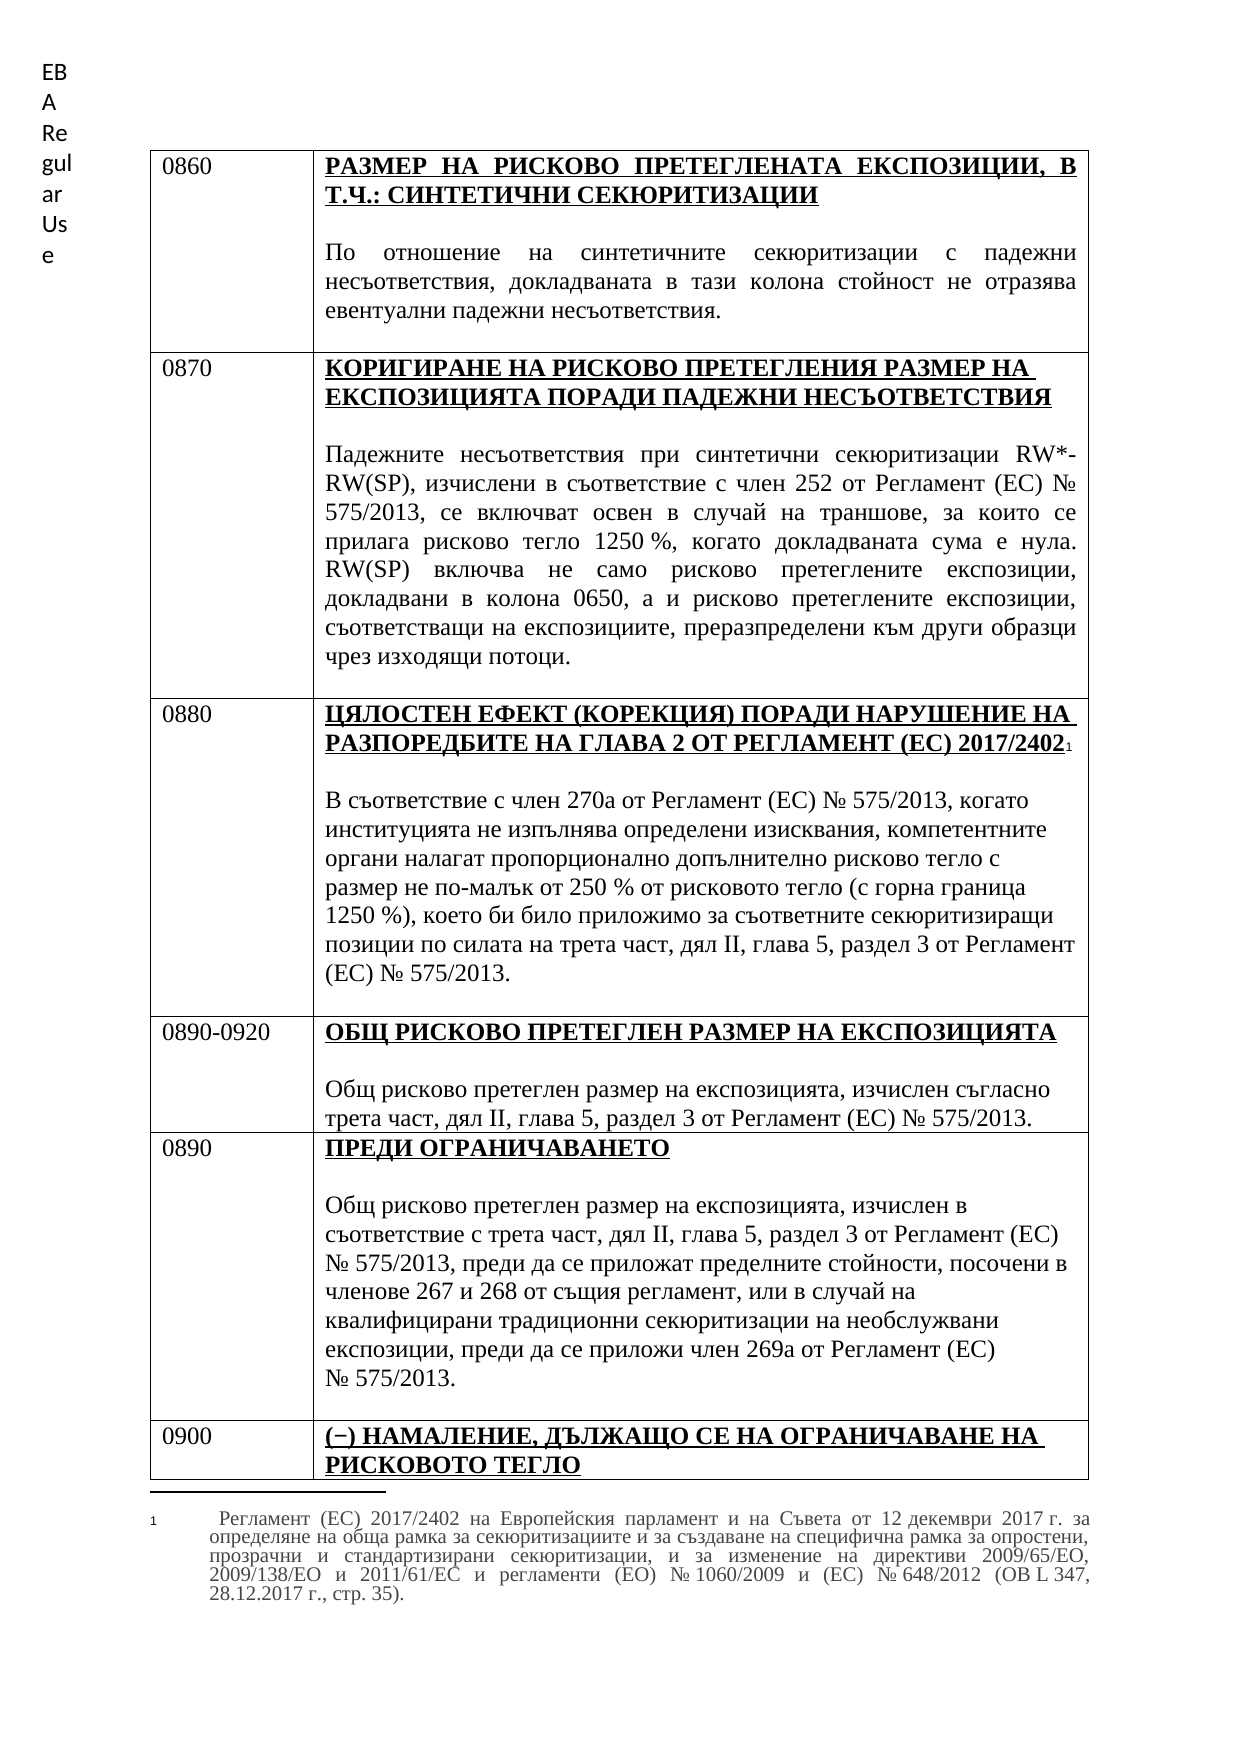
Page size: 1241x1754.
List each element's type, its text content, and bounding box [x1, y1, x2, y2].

table_cell ЦЯЛОСТЕН ЕФЕКТ (КОРЕКЦИЯ) ПОРАДИ НАРУШЕНИЕ НА РАЗПОРЕДБИТЕ НА ГЛАВА 2 ОТ РЕГЛАМЕНТ (ЕС) 2017/2402 В съответствие с член 270а от Регламент (ЕС) № 575/2013, когато институцията не изпълнява определени изисквания, компетентните органи налагат пропорционално допълнително рисково тегло с размер не по-малък от 250 % от рисковото тегло (с горна граница 1250 %), което би било приложимо за съответните секюритизиращи позиции по силата на трета част, дял II, глава 5, раздел 3 от Регламент (ЕС) № 575/2013. [314, 699, 1088, 1016]
table_cell 0900 [151, 1421, 313, 1479]
table_cell 0870 [151, 353, 313, 698]
table_cell КОРИГИРАНЕ НА РИСКОВО ПРЕТЕГЛЕНИЯ РАЗМЕР НА ЕКСПОЗИЦИЯТА ПОРАДИ ПАДЕЖНИ НЕСЪОТВЕТСТВИЯ Падежните несъответствия при синтетични секюритизации RW*-RW(SP), изчислени в съответствие с член 252 от Регламент (ЕС) № 575/2013, се включват освен в случай на траншове, за които се прилага рисково тегло 1250 %, когато докладваната сума е нула. RW(SP) включва не само рисково претеглените експозиции, докладвани в колона 0650, а и рисково претеглените експозиции, съответстващи на експозициите, преразпределени към други образци чрез изходящи потоци. [314, 353, 1088, 698]
table_cell 0880 [151, 699, 313, 1016]
table_cell 0890-0920 [151, 1017, 313, 1132]
table_cell 0890 [151, 1133, 313, 1420]
table_cell РАЗМЕР НА РИСКОВО ПРЕТЕГЛЕНАТА ЕКСПОЗИЦИИ, В Т.Ч.: СИНТЕТИЧНИ СЕКЮРИТИЗАЦИИ По отношение на синтетичните секюритизации с падежни несъответствия, докладваната в тази колона стойност не отразява евентуални падежни несъответствия. [314, 151, 1088, 352]
table_cell ОБЩ РИСКОВО ПРЕТЕГЛЕН РАЗМЕР НА ЕКСПОЗИЦИЯТА Общ рисково претеглен размер на експозицията, изчислен съгласно трета част, дял II, глава 5, раздел 3 от Регламент (ЕС) № 575/2013. [314, 1017, 1088, 1132]
table_cell ПРЕДИ ОГРАНИЧАВАНЕТО Общ рисково претеглен размер на експозицията, изчислен в съответствие с трета част, дял II, глава 5, раздел 3 от Регламент (ЕС) № 575/2013, преди да се приложат пределните стойности, посочени в членове 267 и 268 от същия регламент, или в случай на квалифицирани традиционни секюритизации на необслужвани експозиции, преди да се приложи член 269а от Регламент (ЕС) № 575/2013. [314, 1133, 1088, 1420]
table_cell 0860 [151, 151, 313, 352]
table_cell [314, 1421, 1088, 1479]
